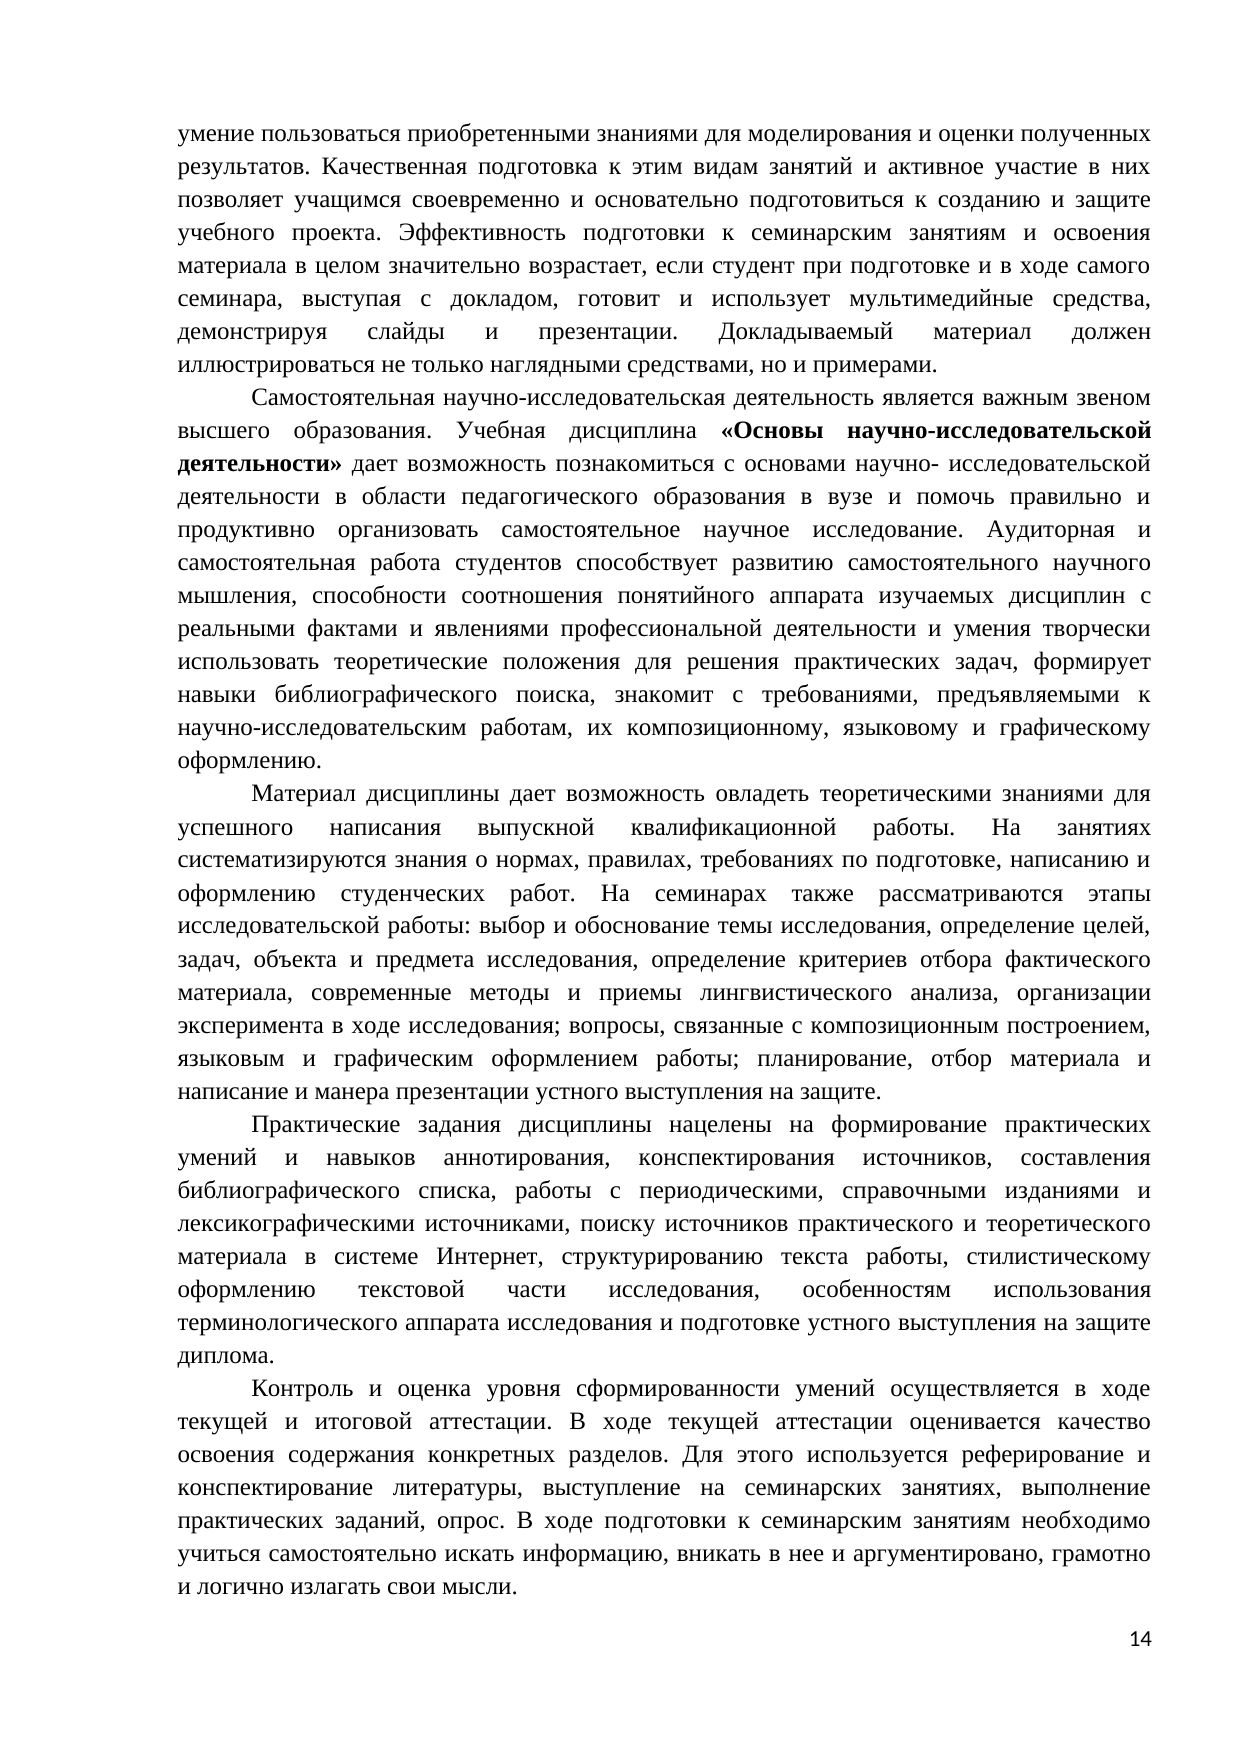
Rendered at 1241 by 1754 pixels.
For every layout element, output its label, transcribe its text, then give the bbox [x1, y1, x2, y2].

text Контроль и оценка уровня сформированности умений осуществляется в ходе текущей и итоговой аттестации. В ходе текущей аттестации оценивается качество освоения содержания конкретных разделов. Для этого используется реферирование и конспектирование литературы, выступление на семинарских занятиях, выполнение практических заданий, опрос. В ходе подготовки к семинарским занятиям необходимо учиться самостоятельно искать информацию, вникать в нее и аргументировано, грамотно и логично излагать свои мысли. [177, 1373, 1152, 1600]
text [177, 118, 1152, 378]
text Практические задания дисциплины нацелены на формирование практических умений и навыков аннотирования, конспектирования источников, составления библиографического списка, работы с периодическими, справочными изданиями и лексикографическими источниками, поиску источников практического и теоретического материала в системе Интернет, структурированию текста работы, стилистическому оформлению текстовой части исследования, особенностям использования терминологического аппарата исследования и подготовке устного выступления на защите диплома. [177, 1109, 1152, 1369]
text Самостоятельная научно-исследовательская деятельность является важным звеном высшего образования. Учебная дисциплина «Основы научно-исследовательской деятельности» дает возможность познакомиться с основами научно- исследовательской деятельности в области педагогического образования в вузе и помочь правильно и продуктивно организовать самостоятельное научное исследование. Аудиторная и самостоятельная работа студентов способствует развитию самостоятельного научного мышления, способности соотношения понятийного аппарата изучаемых дисциплин с реальными фактами и явлениями профессиональной деятельности и умения творчески использовать теоретические положения для решения практических задач, формирует навыки библиографического поиска, знакомит с требованиями, предъявляемыми к научно-исследовательским работам, их композиционному, языковому и графическому оформлению. [177, 382, 1152, 774]
text Материал дисциплины дает возможность овладеть теоретическими знаниями для успешного написания выпускной квалификационной работы. На занятиях систематизируются знания о нормах, правилах, требованиях по подготовке, написанию и оформлению студенческих работ. На семинарах также рассматриваются этапы исследовательской работы: выбор и обоснование темы исследования, определение целей, задач, объекта и предмета исследования, определение критериев отбора фактического материала, современные методы и приемы лингвистического анализа, организации эксперимента в ходе исследования; вопросы, связанные с композиционным построением, языковым и графическим оформлением работы; планирование, отбор материала и написание и манера презентации устного выступления на защите. [177, 778, 1152, 1104]
